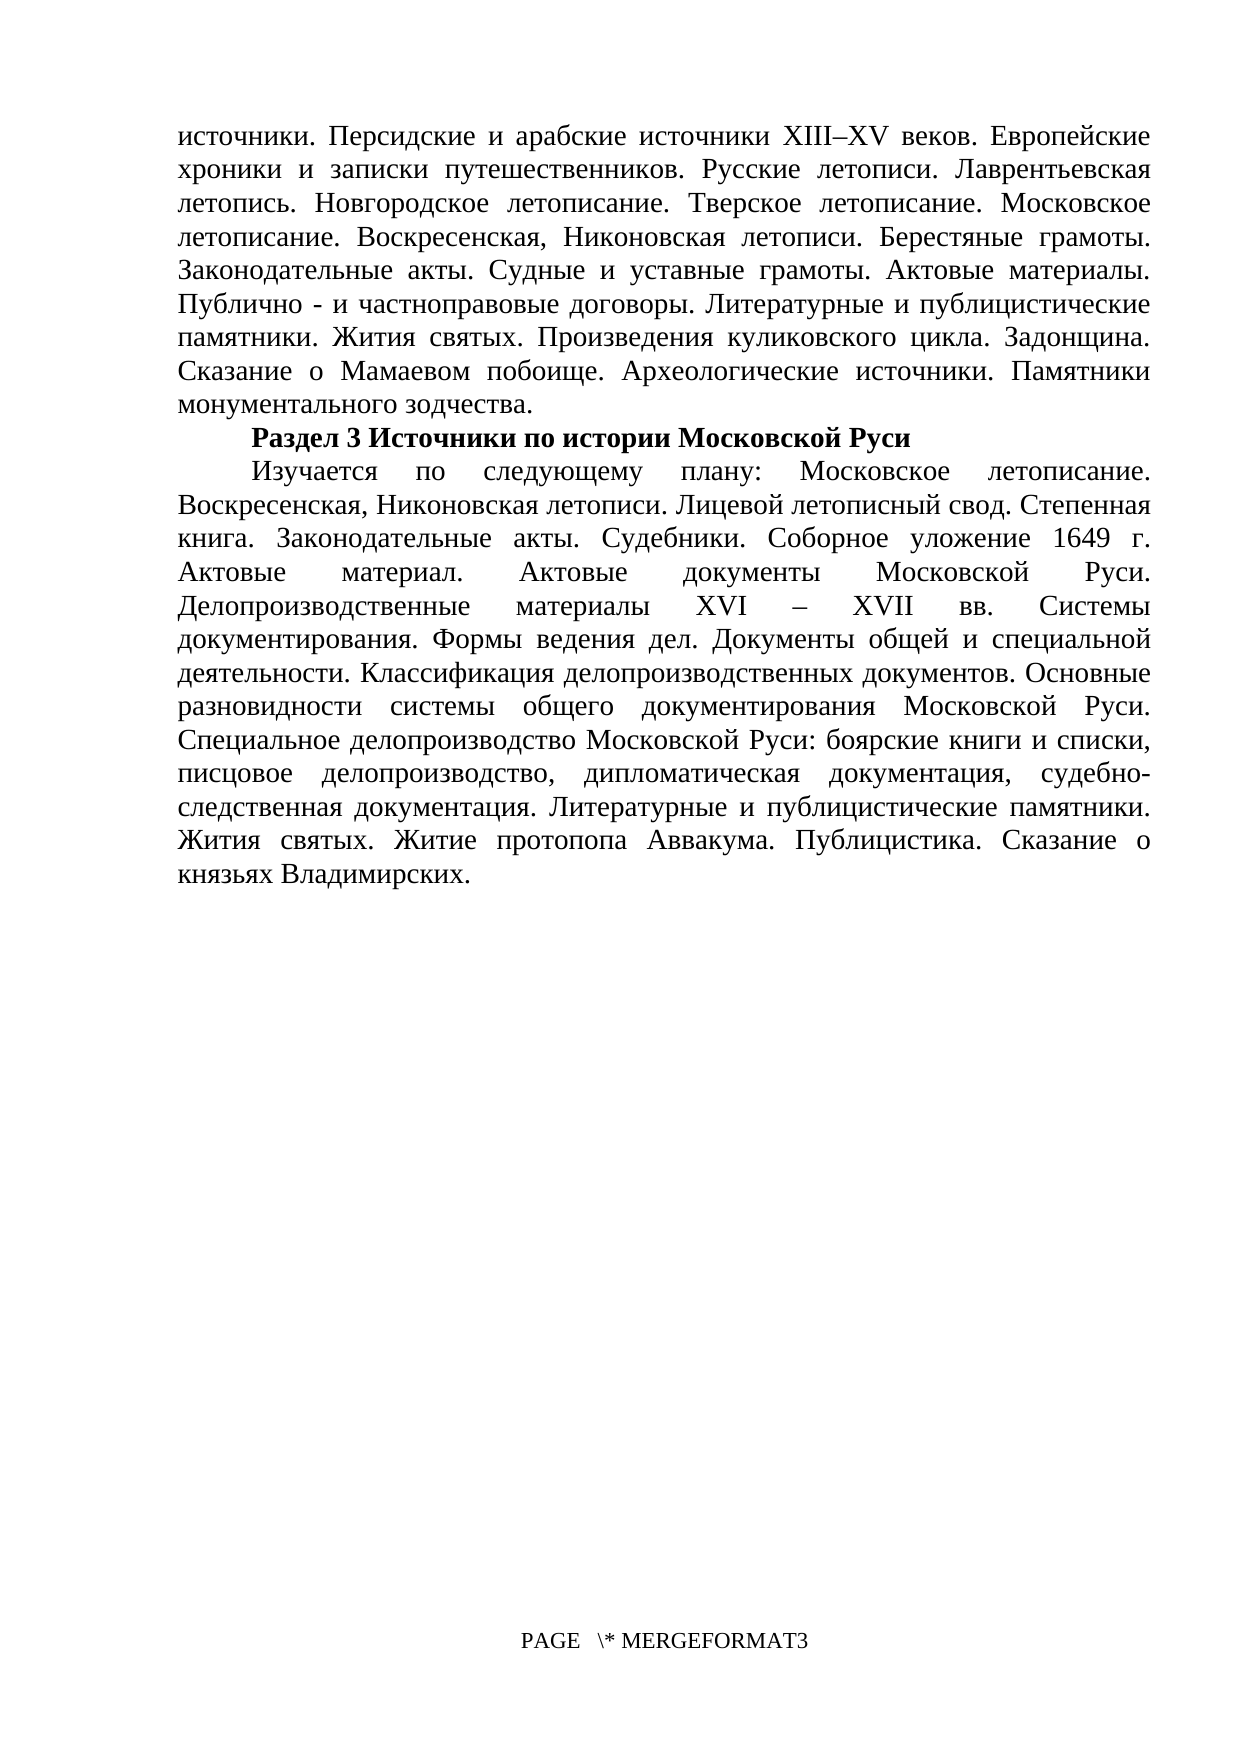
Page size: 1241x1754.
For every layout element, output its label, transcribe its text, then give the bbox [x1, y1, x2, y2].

text Раздел 3 Источники по истории Московской Руси [177, 420, 1152, 453]
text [177, 118, 1152, 420]
text Изучается по следующему плану: Московское летописание. Воскресенская, Никоновская летописи. Лицевой летописный свод. Степенная книга. Законодательные акты. Судебники. Соборное уложение 1649 г. Актовые материал. Актовые документы Московской Руси. Делопроизводственные материалы XVI – XVII вв. Системы документирования. Формы ведения дел. Документы общей и специальной деятельности. Классификация делопроизводственных документов. Основные разновидности системы общего документирования Московской Руси. Специальное делопроизводство Московской Руси: боярские книги и списки, писцовое делопроизводство, дипломатическая документация, судебно-следственная документация. Литературные и публицистические памятники. Жития святых. Житие протопопа Аввакума. Публицистика. Сказание о князьях Владимирских. [177, 453, 1152, 889]
